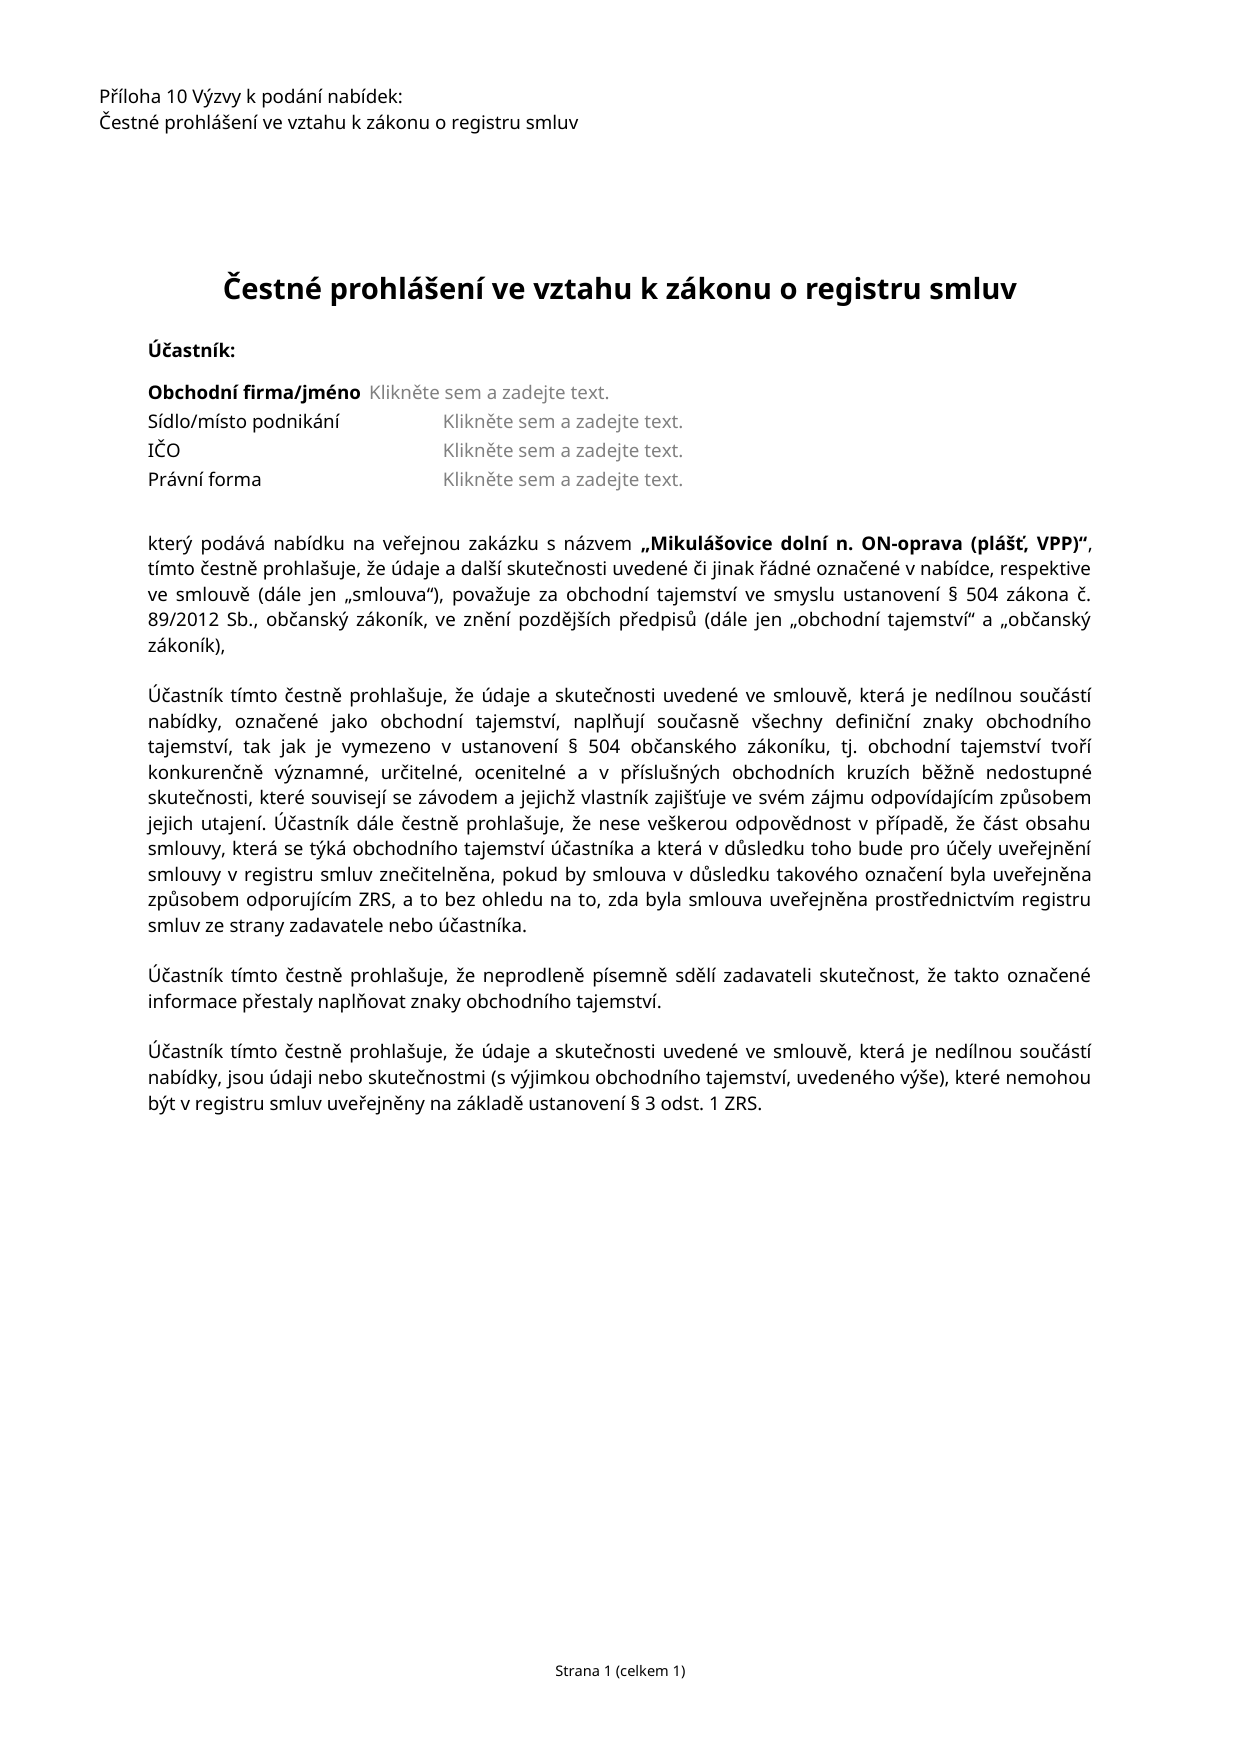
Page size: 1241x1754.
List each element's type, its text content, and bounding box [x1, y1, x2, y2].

title Čestné prohlášení ve vztahu k zákonu o registru smluv [148, 268, 1093, 308]
text který podává nabídku na veřejnou zakázku s názvem „Mikulášovice dolní n. ON-oprava (plášť, VPP)“, tímto čestně prohlašuje, že údaje a další skutečnosti uvedené či jinak řádné označené v nabídce, respektive ve smlouvě (dále jen „smlouva“), považuje za obchodní tajemství ve smyslu ustanovení § 504 zákona č. 89/2012 Sb., občanský zákoník, ve znění pozdějších předpisů (dále jen „obchodní tajemství“ a „občanský zákoník), [148, 530, 1093, 658]
text IČO [148, 434, 1093, 463]
text Sídlo/místo podnikání [148, 405, 1093, 434]
text Účastník: [148, 333, 1093, 364]
text Účastník tímto čestně prohlašuje, že neprodleně písemně sdělí zadavateli skutečnost, že takto označené informace přestaly naplňovat znaky obchodního tajemství. [148, 963, 1093, 1014]
text Právní forma [148, 463, 1093, 492]
text Účastník tímto čestně prohlašuje, že údaje a skutečnosti uvedené ve smlouvě, která je nedílnou součástí nabídky, označené jako obchodní tajemství, naplňují současně všechny definiční znaky obchodního tajemství, tak jak je vymezeno v ustanovení § 504 občanského zákoníku, tj. obchodní tajemství tvoří konkurenčně významné, určitelné, ocenitelné a v příslušných obchodních kruzích běžně nedostupné skutečnosti, které souvisejí se závodem a jejichž vlastník zajišťuje ve svém zájmu odpovídajícím způsobem jejich utajení. Účastník dále čestně prohlašuje, že nese veškerou odpovědnost v případě, že část obsahu smlouvy, která se týká obchodního tajemství účastníka a která v důsledku toho bude pro účely uveřejnění smlouvy v registru smluv znečitelněna, pokud by smlouva v důsledku takového označení byla uveřejněna způsobem odporujícím ZRS, a to bez ohledu na to, zda byla smlouva uveřejněna prostřednictvím registru smluv ze strany zadavatele nebo účastníka. [148, 683, 1093, 938]
text Účastník tímto čestně prohlašuje, že údaje a skutečnosti uvedené ve smlouvě, která je nedílnou součástí nabídky, jsou údaji nebo skutečnostmi (s výjimkou obchodního tajemství, uvedeného výše), které nemohou být v registru smluv uveřejněny na základě ustanovení § 3 odst. 1 ZRS. [148, 1039, 1093, 1115]
text Obchodní firma/jméno [148, 376, 1093, 405]
